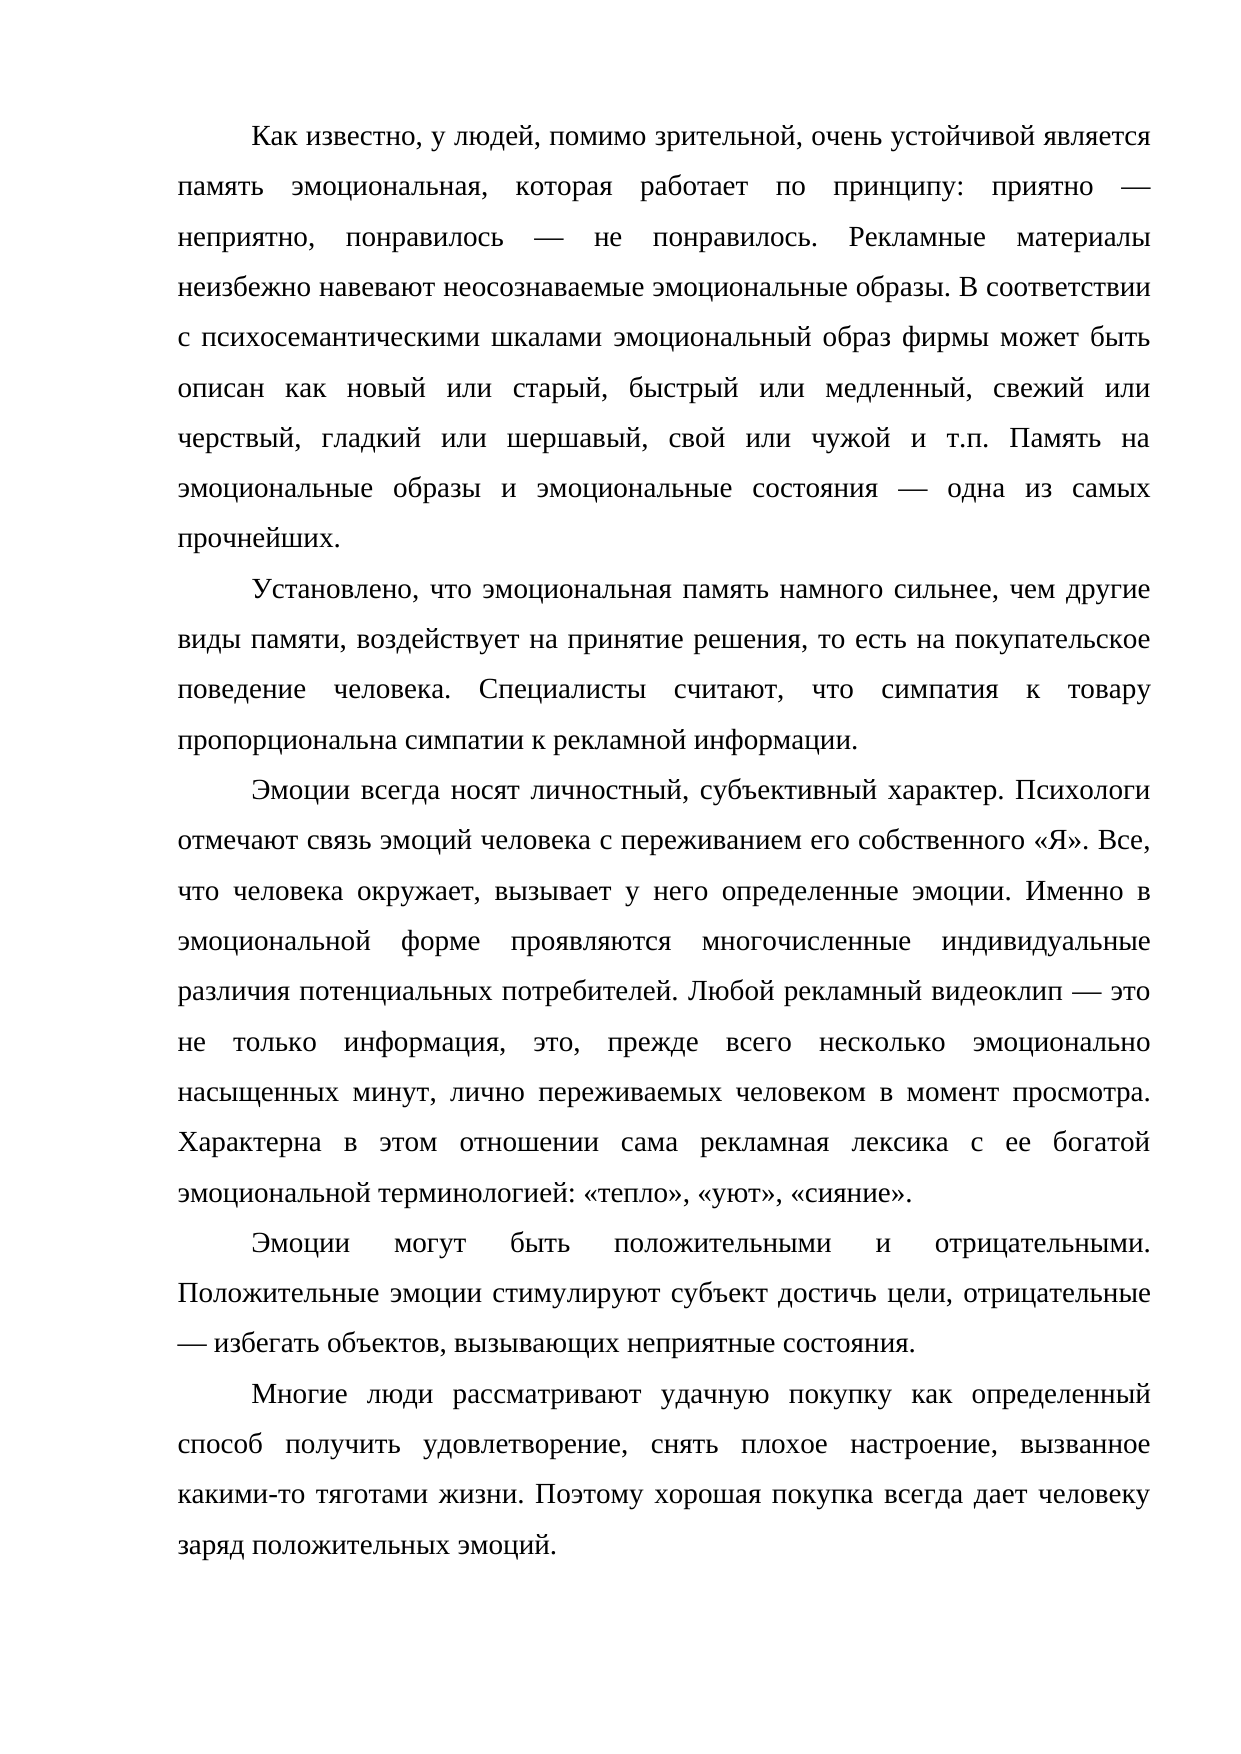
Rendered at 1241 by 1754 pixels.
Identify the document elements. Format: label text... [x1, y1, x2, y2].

text Эмоции могут быть положительными и отрицательными. Положительные эмоции стимулируют субъект достичь цели, отрицательные — избегать объектов, вызывающих неприятные состояния. [177, 1225, 1152, 1359]
text Многие люди рассматривают удачную покупку как определенный способ получить удовлетворение, снять плохое настроение, вызванное какими-то тяготами жизни. Поэтому хорошая покупка всегда дает человеку заряд положительных эмоций. [177, 1376, 1152, 1560]
text Как известно, у людей, помимо зрительной, очень устойчивой является память эмоциональная, которая работает по принципу: приятно — неприятно, понравилось — не понравилось. Рекламные материалы неизбежно навевают неосознаваемые эмоциональные образы. В соответствии с психосемантическими шкалами эмоциональный образ фирмы может быть описан как новый или старый, быстрый или медленный, свежий или черствый, гладкий или шершавый, свой или чужой и т.п. Память на эмоциональные образы и эмоциональные состояния — одна из самых прочнейших. [177, 118, 1152, 554]
text Установлено, что эмоциональная память намного сильнее, чем другие виды памяти, воздействует на принятие решения, то есть на покупательское поведение человека. Специалисты считают, что симпатия к товару пропорциональна симпатии к рекламной информации. [177, 571, 1152, 755]
text Эмоции всегда носят личностный, субъективный характер. Психологи отмечают связь эмоций человека с переживанием его собственного «Я». Все, что человека окружает, вызывает у него определенные эмоции. Именно в эмоциональной форме проявляются многочисленные индивидуальные различия потенциальных потребителей. Любой рекламный видеоклип — это не только информация, это, прежде всего несколько эмоционально насыщенных минут, лично переживаемых человеком в момент просмотра. Характерна в этом отношении сама рекламная лексика с ее богатой эмоциональной терминологией: «тепло», «уют», «сияние». [177, 772, 1152, 1208]
